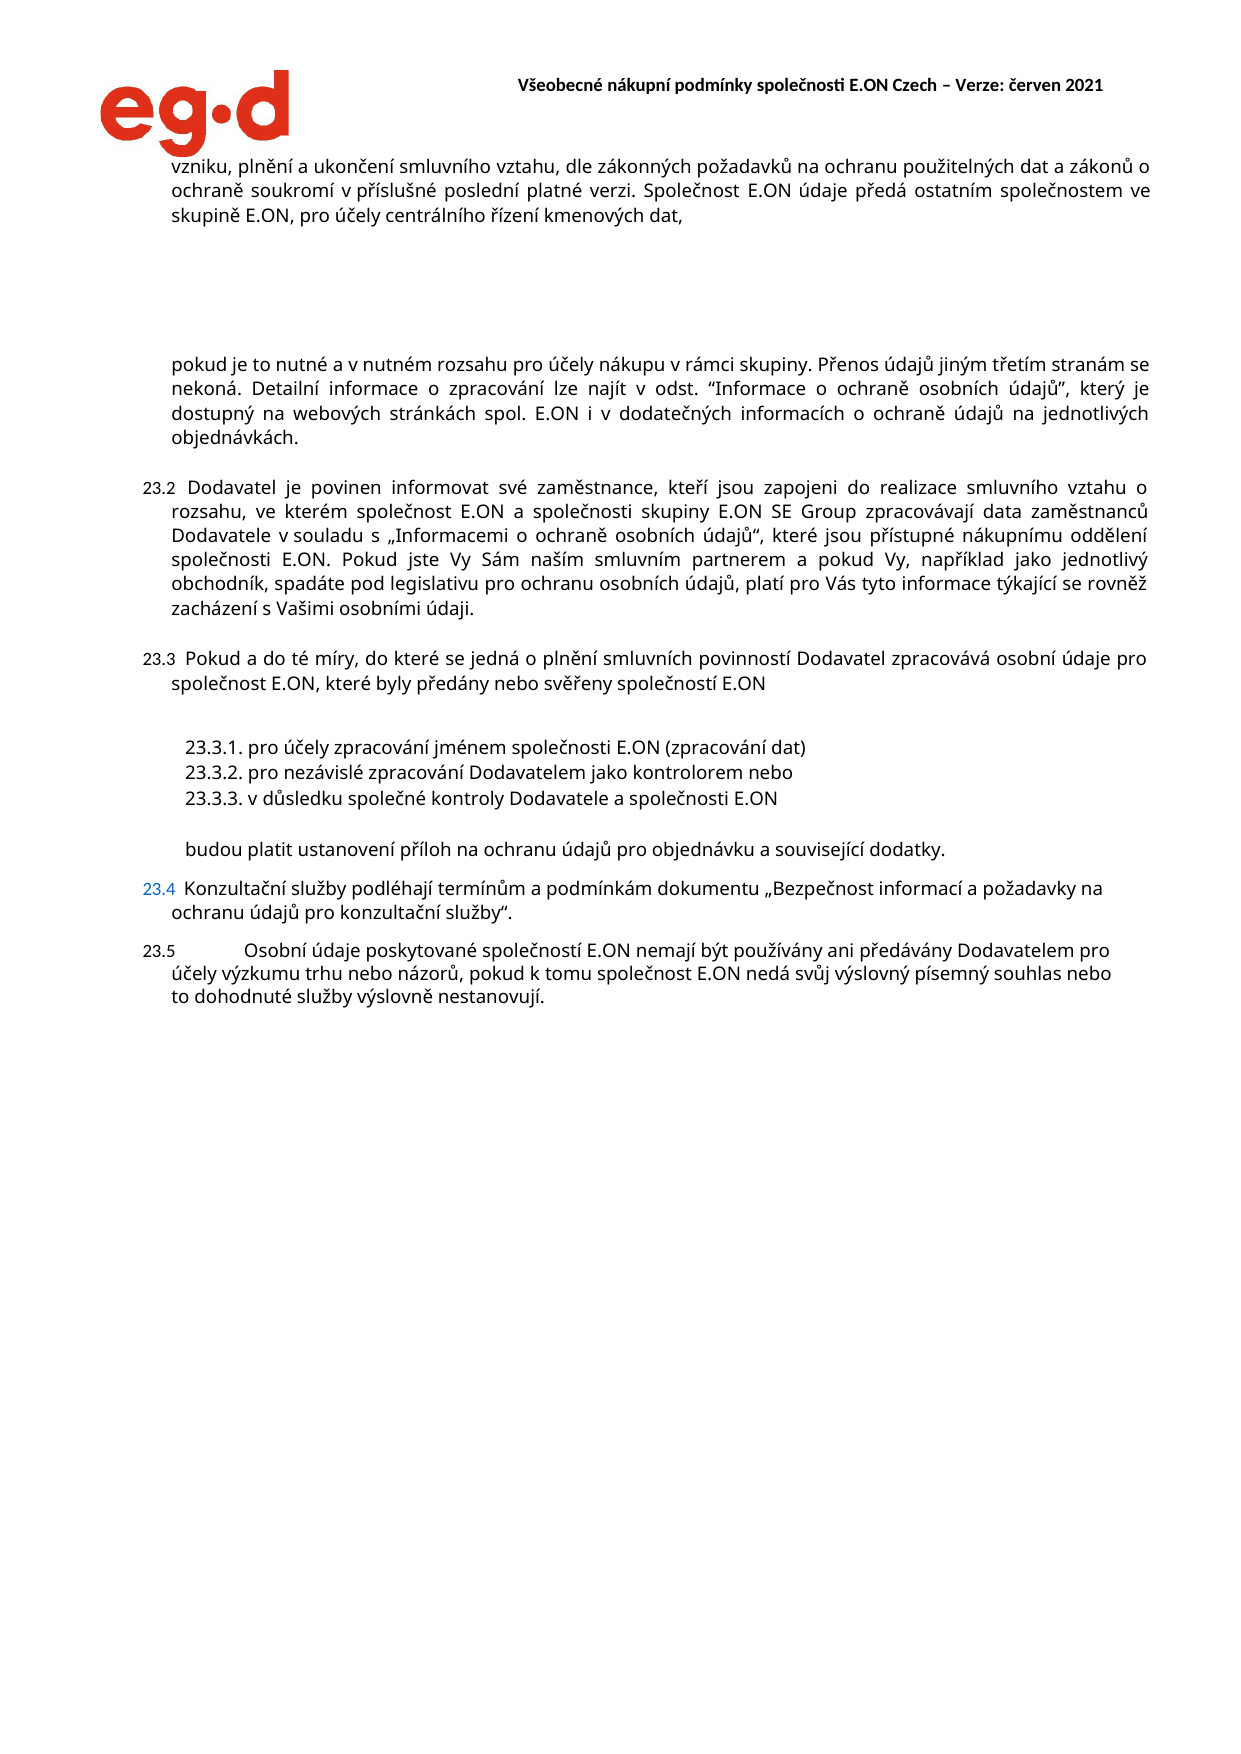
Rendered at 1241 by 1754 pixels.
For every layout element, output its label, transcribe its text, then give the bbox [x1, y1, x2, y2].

list 23.3.1. pro účely zpracování jménem společnosti E.ON (zpracování dat) [185, 734, 1149, 759]
list Dodavatel je povinen informovat své zaměstnance, kteří jsou zapojeni do realizace smluvního vztahu o rozsahu, ve kterém společnost E.ON a společnosti skupiny E.ON SE Group zpracovávají data zaměstnanců Dodavatele v souladu s „Informacemi o ochraně osobních údajů“, které jsou přístupné nákupnímu oddělení společnosti E.ON. Pokud jste Vy Sám naším smluvním partnerem a pokud Vy, například jako jednotlivý obchodník, spadáte pod legislativu pro ochranu osobních údajů, platí pro Vás tyto informace týkající se rovněž zacházení s Vašimi osobními údaji. [142, 475, 1149, 621]
list pokud je to nutné a v nutném rozsahu pro účely nákupu v rámci skupiny. Přenos údajů jiným třetím stranám se nekoná. Detailní informace o zpracování lze najít v odst. “Informace o ochraně osobních údajů”, který je dostupný na webových stránkách spol. E.ON i v dodatečných informacích o ochraně údajů na jednotlivých objednávkách. [171, 352, 1151, 450]
list Pokud a do té míry, do které se jedná o plnění smluvních povinností Dodavatel zpracovává osobní údaje pro společnost E.ON, které byly předány nebo svěřeny společností E.ON [142, 646, 1149, 696]
list budou platit ustanovení příloh na ochranu údajů pro objednávku a související dodatky. [185, 836, 1149, 862]
list Osobní údaje poskytované společností E.ON nemají být používány ani předávány Dodavatelem pro účely výzkumu trhu nebo názorů, pokud k tomu společnost E.ON nedá svůj výslovný písemný souhlas nebo to dohodnuté služby výslovně nestanovují. [142, 939, 1134, 1008]
list Konzultační služby podléhají termínům a podmínkám dokumentu „Bezpečnost informací a požadavky na ochranu údajů pro konzultační služby“. [142, 875, 1143, 925]
list 23.3.3. v důsledku společné kontroly Dodavatele a společnosti E.ON [185, 785, 1149, 811]
picture [100, 70, 289, 157]
list 23.3.2. pro nezávislé zpracování Dodavatelem jako kontrolorem nebo [185, 759, 1149, 785]
